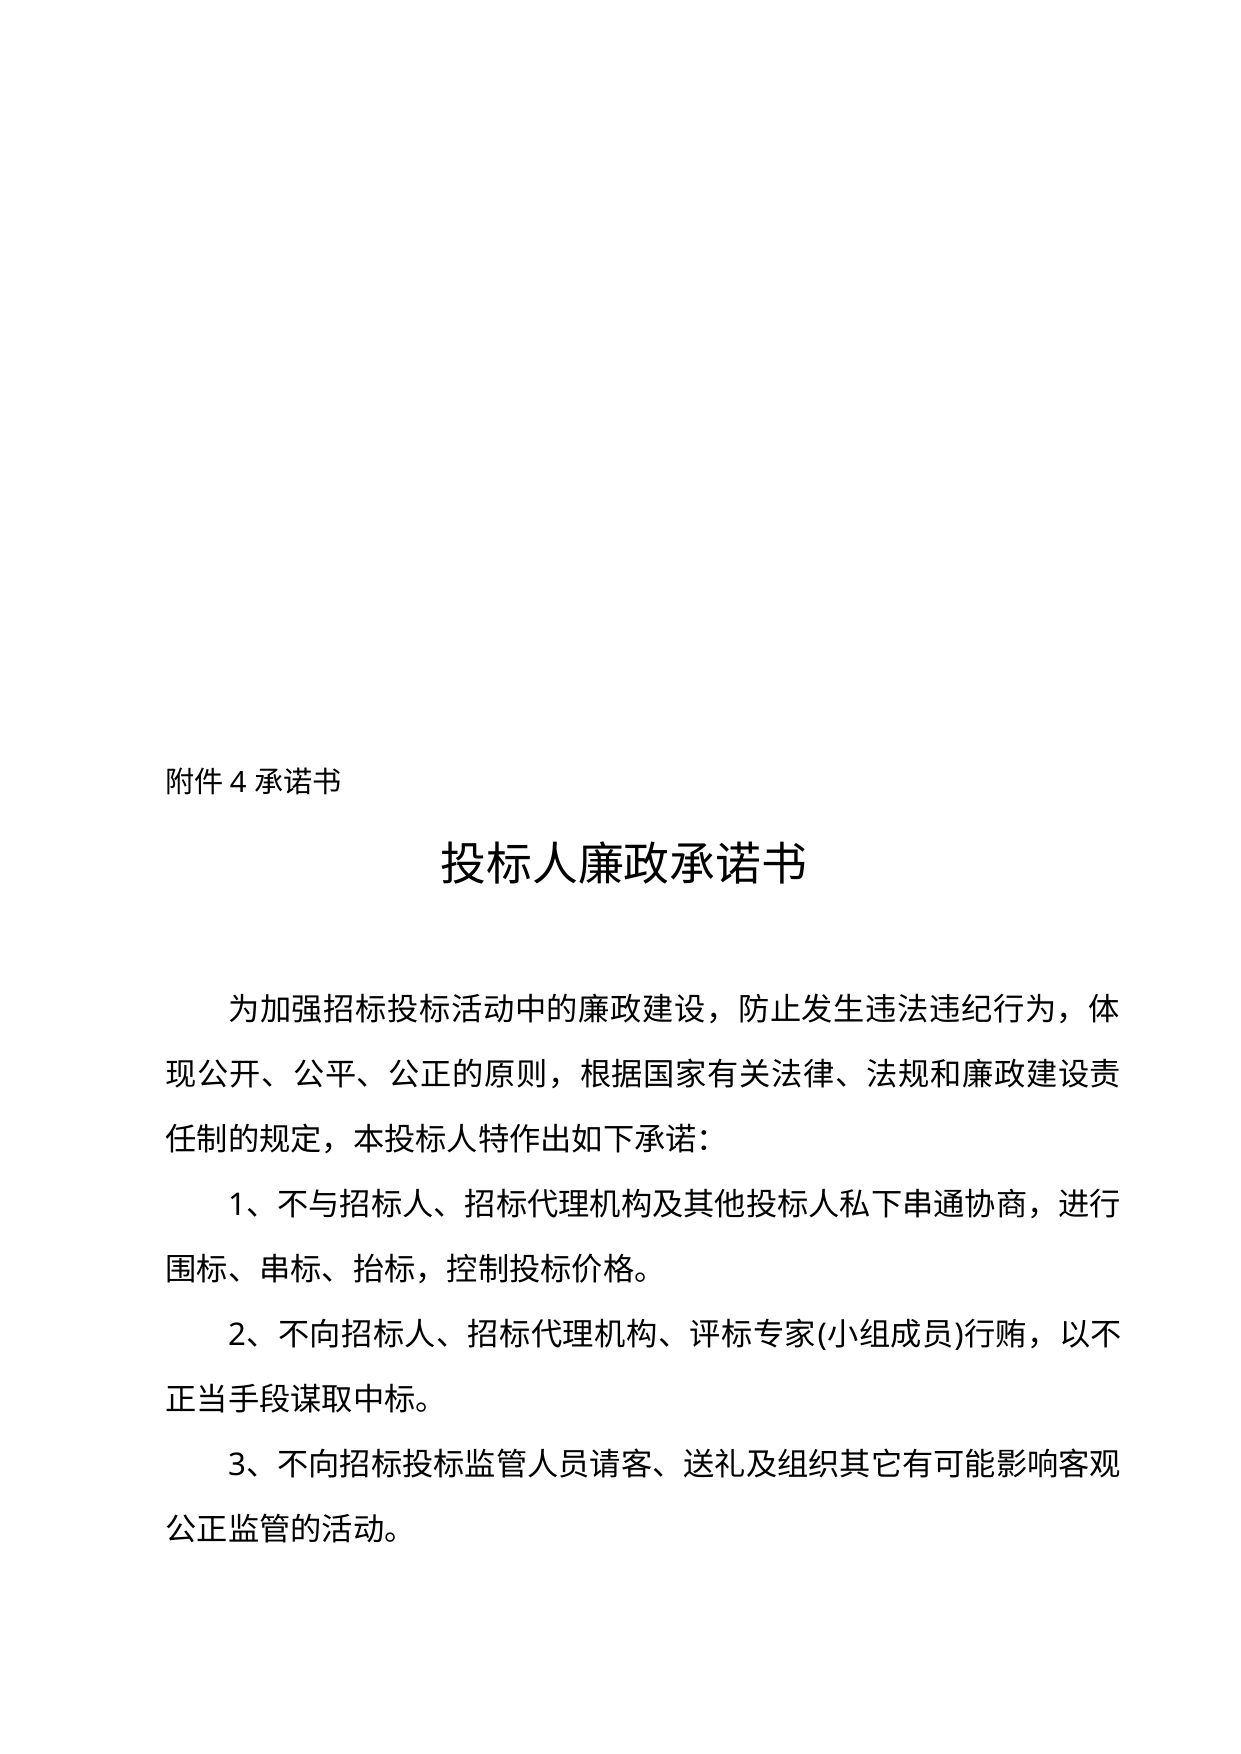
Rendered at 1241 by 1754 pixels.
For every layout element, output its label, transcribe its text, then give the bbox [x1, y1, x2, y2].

text 2、不向招标人、招标代理机构、评标专家(小组成员)行贿，以不正当手段谋取中标。 [165, 1299, 1122, 1429]
text 投标人廉政承诺书 [165, 812, 1122, 909]
text 1、不与招标人、招标代理机构及其他投标人私下串通协商，进行围标、串标、抬标，控制投标价格。 [165, 1169, 1122, 1299]
text 为加强招标投标活动中的廉政建设，防止发生违法违纪行为，体现公开、公平、公正的原则，根据国家有关法律、法规和廉政建设责任制的规定，本投标人特作出如下承诺： [165, 974, 1122, 1169]
text 附件4 承诺书 [165, 747, 1122, 812]
text 3、不向招标投标监管人员请客、送礼及组织其它有可能影响客观公正监管的活动。 [165, 1429, 1122, 1559]
